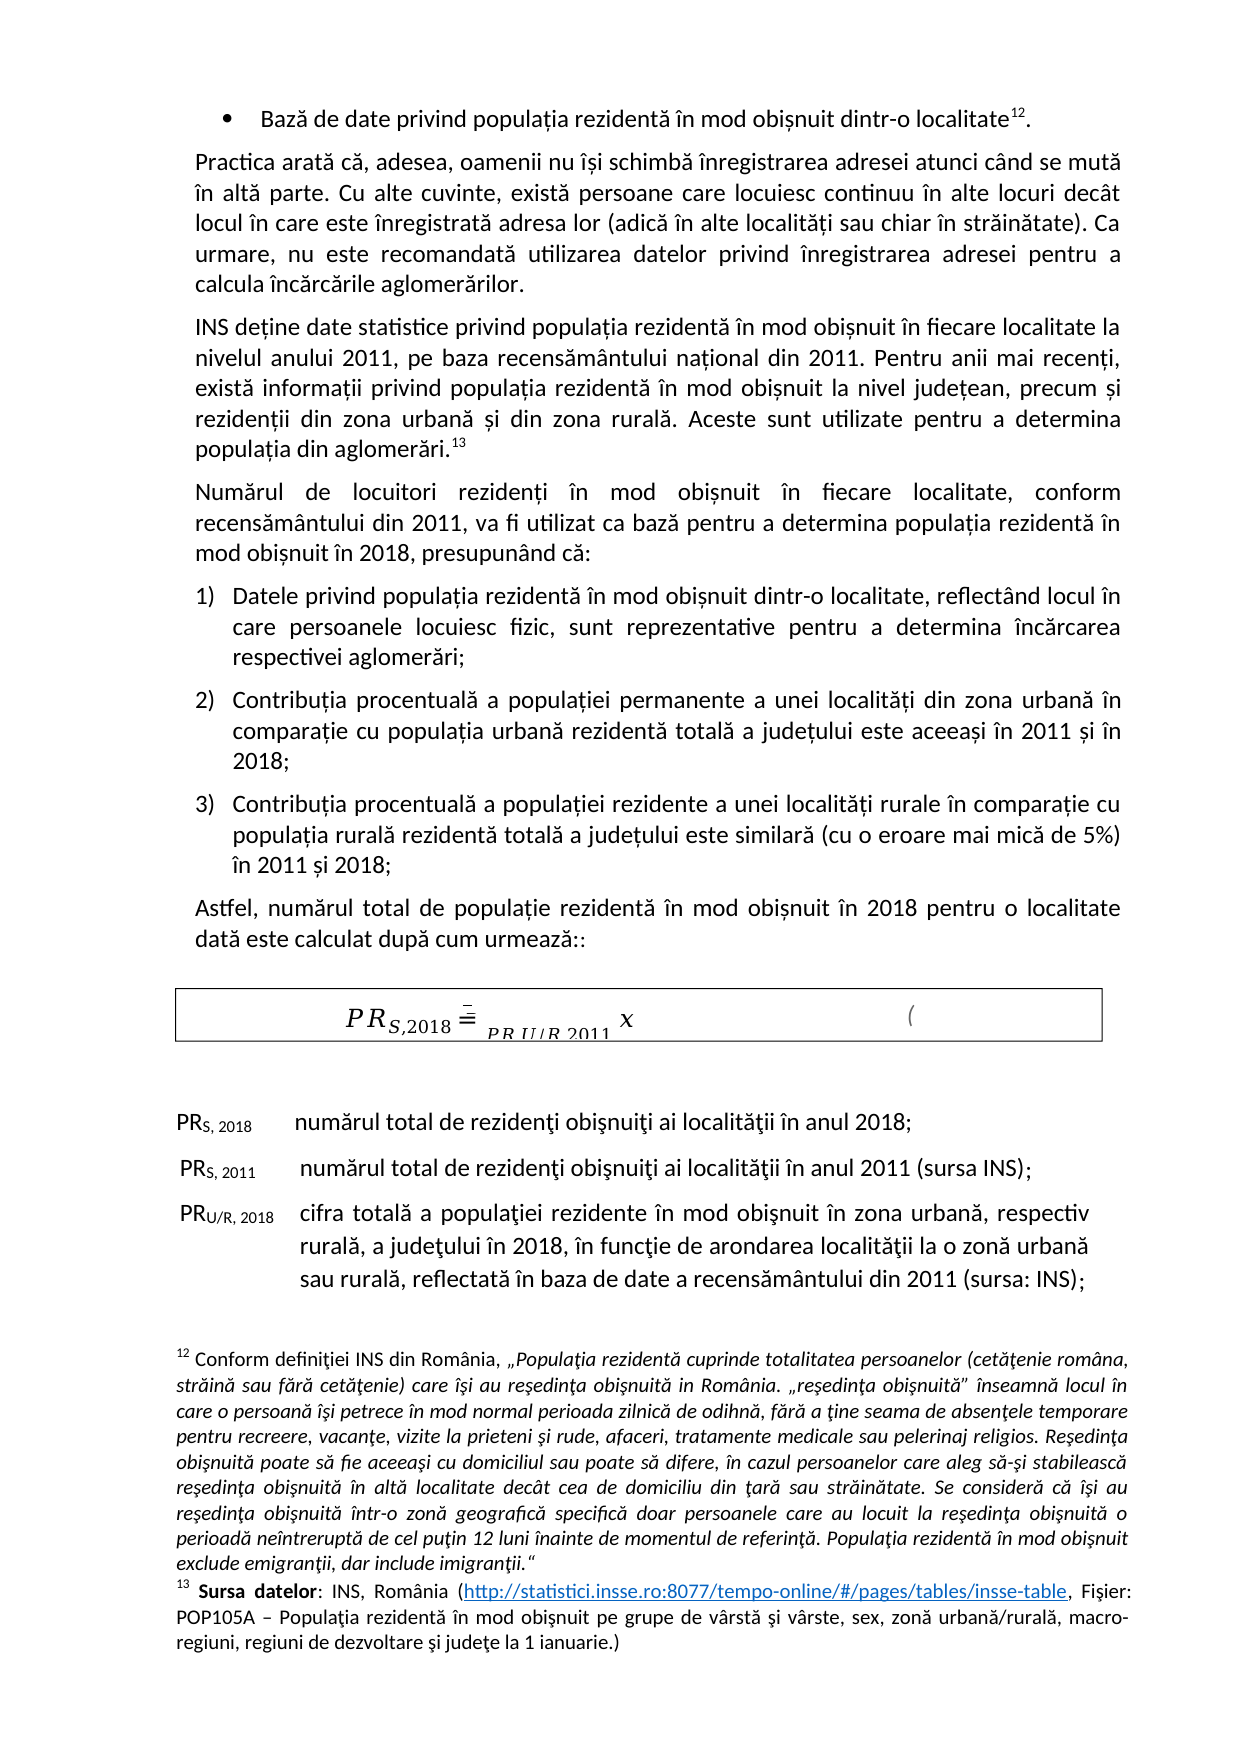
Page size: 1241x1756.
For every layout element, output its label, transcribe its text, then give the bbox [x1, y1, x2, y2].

list Contribuția procentuală a populației permanente a unei localități din zona urbană în comparație cu populația urbană rezidentă totală a județului este aceeași în 2011 și în 2018; [195, 684, 1122, 776]
list Datele privind populația rezidentă în mod obișnuit dintr-o localitate, reflectând locul în care persoanele locuiesc fizic, sunt reprezentative pentru a determina încărcarea respectivei aglomerări; [195, 580, 1122, 672]
list Numărul de locuitori rezidenți în mod obișnuit în fiecare localitate, conform recensământului din 2011, va fi utilizat ca bază pentru a determina populația rezidentă în mod obișnuit în 2018, presupunând că: [195, 476, 1122, 568]
text PRU/R, 2018 cifra totală a populaţiei rezidente în mod obişnuit în zona urbană, respectiv rurală, a judeţului în 2018, în funcţie de arondarea localităţii la o zonă urbană sau rurală, reflectată în baza de date a recensământului din 2011 (sursa: INS); [179, 1197, 1091, 1296]
text Practica arată că, adesea, oamenii nu îşi schimbă înregistrarea adresei atunci când se mută în altă parte. Cu alte cuvinte, există persoane care locuiesc continuu în alte locuri decât locul în care este înregistrată adresa lor (adică în alte localități sau chiar în străinătate). Ca urmare, nu este recomandată utilizarea datelor privind înregistrarea adresei pentru a calcula încărcările aglomerărilor. [195, 146, 1122, 299]
list Bază de date privind populația rezidentă în mod obișnuit dintr-o localitate. [223, 103, 1122, 134]
text Astfel, numărul total de populație rezidentă în mod obișnuit în 2018 pentru o localitate dată este calculat după cum urmează:: [195, 893, 1122, 954]
text PRS, 2018 numărul total de rezidenţi obişnuiţi ai localităţii în anul 2018; [176, 1106, 1186, 1139]
text INS deține date statistice privind populația rezidentă în mod obișnuit în fiecare localitate la nivelul anului 2011, pe baza recensământului național din 2011. Pentru anii mai recenți, există informații privind populația rezidentă în mod obișnuit la nivel județean, precum și rezidenții din zona urbană și din zona rurală. Aceste sunt utilizate pentru a determina populația din aglomerări. [195, 311, 1122, 464]
list Contribuția procentuală a populației rezidente a unei localități rurale în comparație cu populația rurală rezidentă totală a județului este similară (cu o eroare mai mică de 5%) în 2011 și 2018; [195, 788, 1122, 880]
text PRS, 2011 numărul total de rezidenţi obişnuiţi ai localităţii în anul 2011 (sursa INS); [179, 1152, 1186, 1184]
